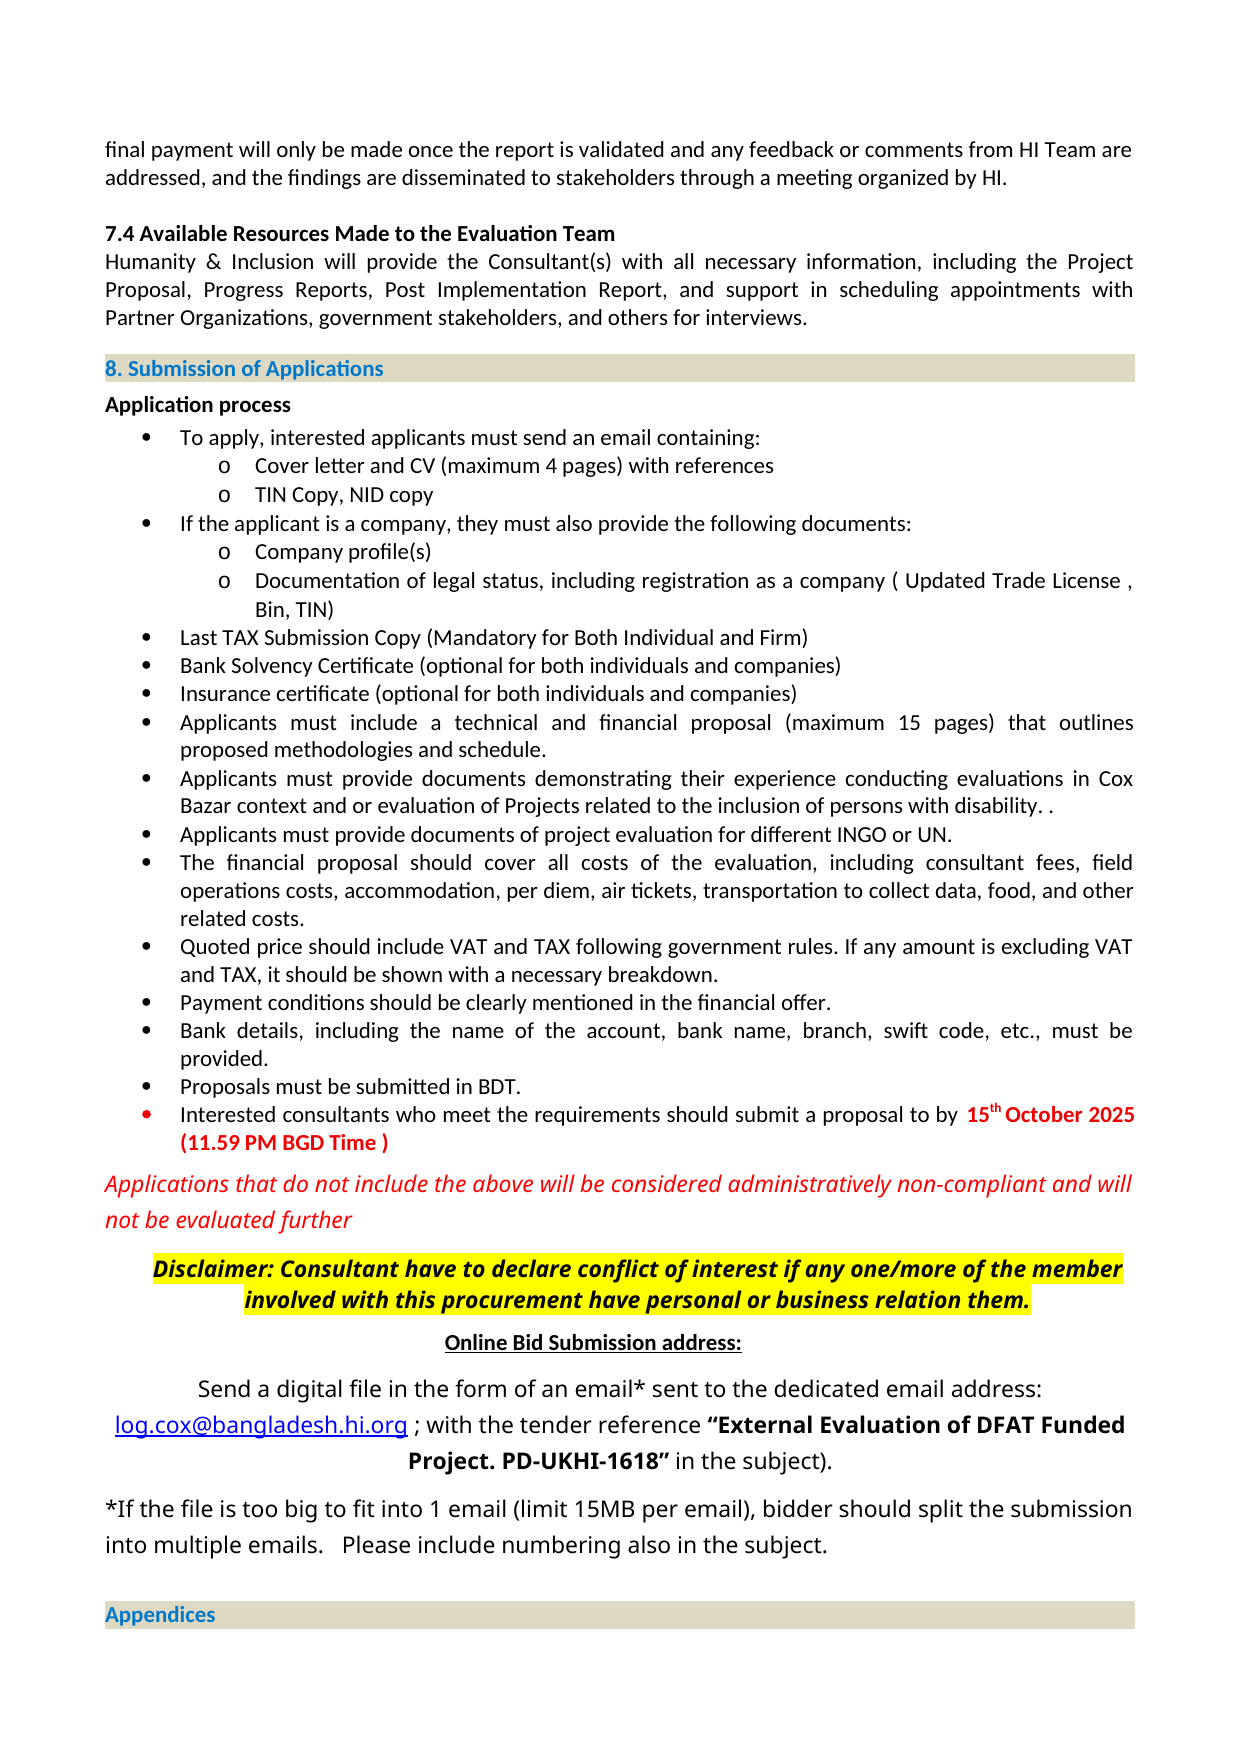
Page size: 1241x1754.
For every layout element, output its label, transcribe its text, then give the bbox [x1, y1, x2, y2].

list Interested consultants who meet the requirements should submit a proposal to by 15th October 2025 (11.59 PM BGD Time ) [142, 1100, 1135, 1156]
text Humanity & Inclusion will provide the Consultant(s) with all necessary information, including the Project Proposal, Progress Reports, Post Implementation Report, and support in scheduling appointments with Partner Organizations, government stakeholders, and others for interviews. [105, 247, 1135, 331]
text Appendices [105, 1601, 1135, 1629]
text 7.4 Available Resources Made to the Evaluation Team [105, 219, 1135, 247]
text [105, 135, 1135, 191]
list Cover letter and CV (maximum 4 pages) with references [217, 451, 1135, 480]
list Applicants must provide documents of project evaluation for different INGO or UN. [142, 820, 1135, 848]
text Send a digital file in the form of an email* sent to the dedicated email address: log.cox@bangladesh.hi.org ; with the tender reference “External Evaluation of DFAT Funded Project. PD-UKHI-1618” in the subject). [105, 1373, 1135, 1476]
text *If the file is too big to fit into 1 email (limit 15MB per email), bidder should split the submission into multiple emails. Please include numbering also in the subject. [105, 1493, 1135, 1561]
list Payment conditions should be clearly mentioned in the financial offer. [142, 988, 1135, 1016]
list Applicants must provide documents demonstrating their experience conducting evaluations in Cox Bazar context and or evaluation of Projects related to the inclusion of persons with disability. . [142, 764, 1135, 820]
list Quoted price should include VAT and TAX following government rules. If any amount is excluding VAT and TAX, it should be shown with a necessary breakdown. [142, 932, 1135, 988]
list Bank details, including the name of the account, bank name, branch, swift code, etc., must be provided. [142, 1016, 1135, 1072]
text 8. Submission of Applications [105, 354, 1135, 382]
list The financial proposal should cover all costs of the evaluation, including consultant fees, field operations costs, accommodation, per diem, air tickets, transportation to collect data, food, and other related costs. [142, 848, 1135, 932]
list Insurance certificate (optional for both individuals and companies) [142, 679, 1135, 708]
text Online Bid Submission address: [105, 1328, 1135, 1356]
list If the applicant is a company, they must also provide the following documents: [142, 509, 1135, 537]
list Proposals must be submitted in BDT. [142, 1072, 1135, 1100]
list Company profile(s) [217, 537, 1135, 566]
list To apply, interested applicants must send an email containing: [142, 423, 1135, 451]
list Last TAX Submission Copy (Mandatory for Both Individual and Firm) [142, 623, 1135, 652]
text Application process [105, 390, 1135, 418]
list Documentation of legal status, including registration as a company ( Updated Trade License , Bin, TIN) [217, 566, 1135, 623]
list Applicants must include a technical and financial proposal (maximum 15 pages) that outlines proposed methodologies and schedule. [142, 708, 1135, 764]
list TIN Copy, NID copy [217, 480, 1135, 509]
text Applications that do not include the above will be considered administratively non-compliant and will not be evaluated further [105, 1168, 1135, 1236]
list Bank Solvency Certificate (optional for both individuals and companies) [142, 652, 1135, 679]
